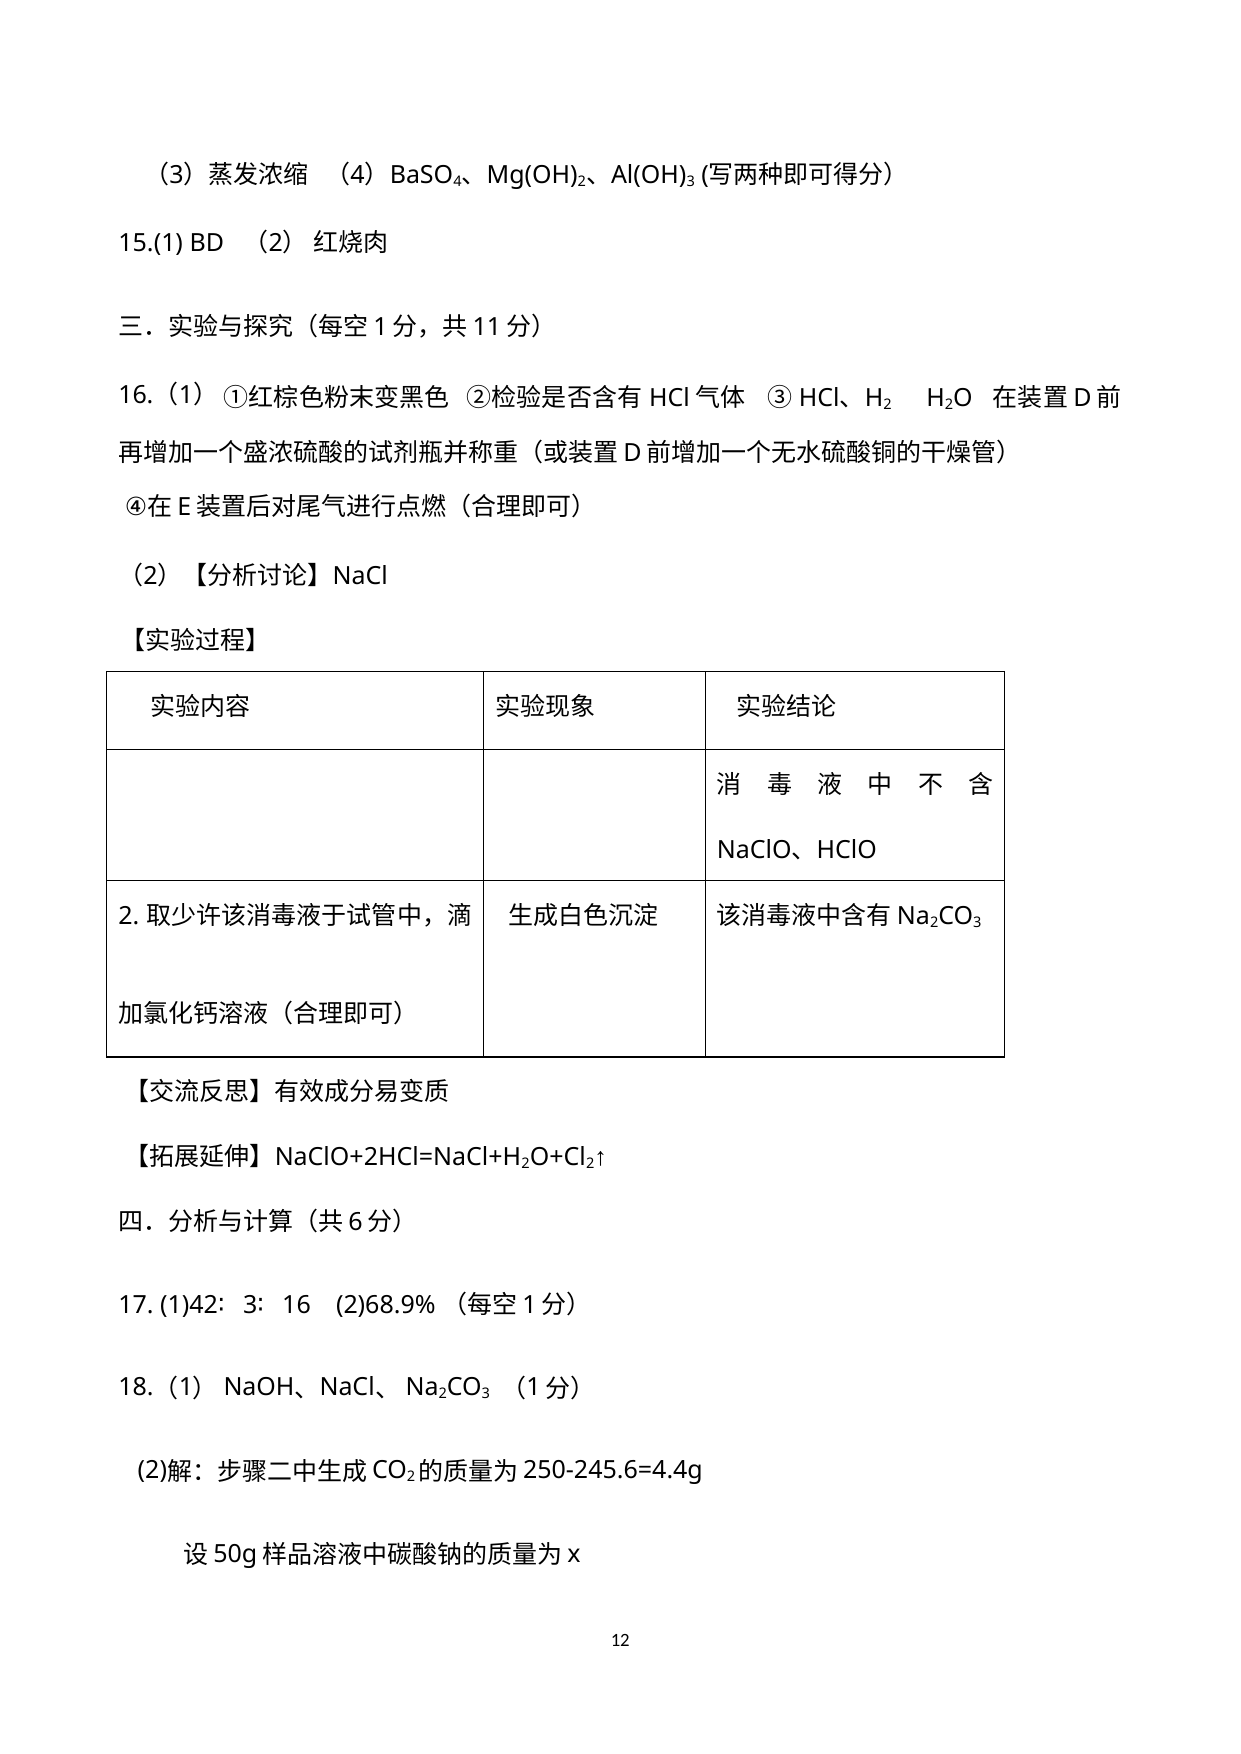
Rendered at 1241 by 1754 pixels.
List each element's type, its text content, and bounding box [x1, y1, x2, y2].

text 设样品溶液中碳酸钠的质量为x [118, 1520, 1122, 1585]
text 四．分析与计算（共6分） [118, 1187, 1122, 1252]
text （2）【分析讨论】NaCl [118, 541, 1122, 606]
text 18.（1） NaOH、NaCl、 Na2CO3 （1分） [118, 1354, 1122, 1419]
text 17. (1)42∶3∶16 (2)68.9% （每空1分） [118, 1271, 1122, 1336]
text 三．实验与探究（每空1分，共11分） [118, 292, 1122, 357]
text ④在E装置后对尾气进行点燃（合理即可） [118, 486, 1122, 523]
table_header 实验内容 [107, 672, 483, 749]
table_cell [484, 750, 705, 880]
text （3）蒸发浓缩 （4）BaSO4、Mg(OH)2、Al(OH)3 (写两种即可得分） [118, 125, 1122, 190]
text 【拓展延伸】NaClO+2HCl=NaCl+H2O+Cl2↑ [118, 1122, 1122, 1187]
table_header 实验现象 [484, 672, 705, 749]
text 16.（1） ①红棕色粉末变黑色 ②检验是否含有HCl气体 ③HCl、H2 H2O 在装置D前再增加一个盛浓硫酸的试剂瓶并称重（或装置D前增加一个无水硫酸铜的干燥管） [118, 375, 1122, 468]
table_cell 生成白色沉淀 [484, 881, 705, 1056]
table_cell 该消毒液中含有Na2CO3 [706, 881, 1004, 1056]
table_header 实验结论 [706, 672, 1004, 749]
text 【实验过程】 [74, 606, 1122, 671]
table_cell 消毒液中不含NaClO、HClO [706, 750, 1004, 880]
table_cell [107, 750, 483, 880]
text 15.(1) BD （2） 红烧肉 [118, 208, 1122, 273]
text 【交流反思】有效成分易变质 [118, 1057, 1122, 1122]
table_cell 2. 取少许该消毒液于试管中，滴加氯化钙溶液（合理即可） [107, 881, 483, 1056]
text (2)解：步骤二中生成CO2的质量为250-245.6= [118, 1437, 1122, 1502]
